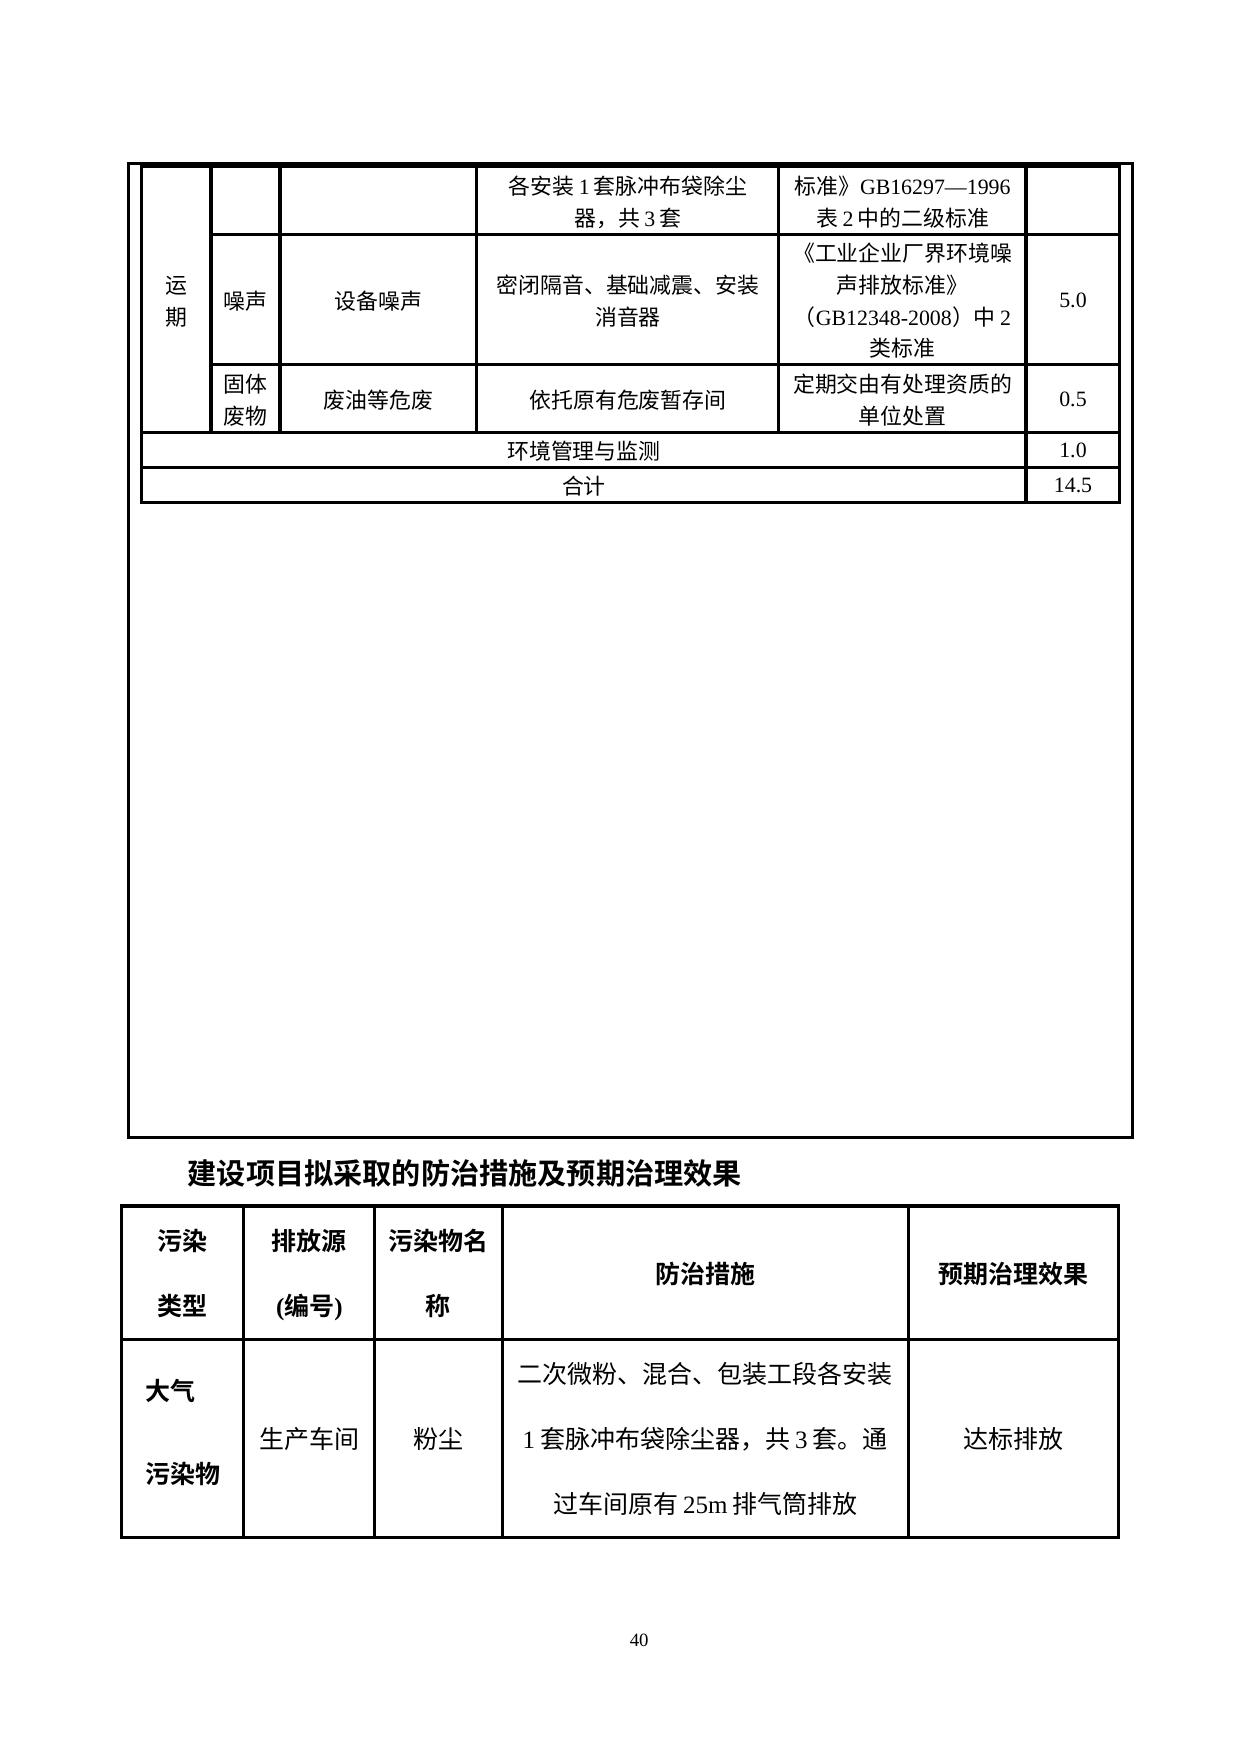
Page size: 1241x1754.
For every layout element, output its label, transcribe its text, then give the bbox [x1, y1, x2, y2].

table_header 污染物名称 [376, 1208, 501, 1337]
table_header 污染 类型 [123, 1208, 242, 1337]
table_header 排放源(编号) [245, 1208, 373, 1337]
table_cell 达标排放 [910, 1341, 1117, 1536]
table_cell 粉尘 [376, 1341, 501, 1536]
table_cell 生产车间 [245, 1341, 373, 1536]
table_cell 二次微粉、混合、包装工段各安装1套脉冲布袋除尘器，共3套。通过车间原有25m排气筒排放 [504, 1341, 907, 1536]
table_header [130, 165, 1131, 1136]
text 建设项目拟采取的防治措施及预期治理效果 [187, 1139, 1053, 1204]
table_header 预期治理效果 [910, 1208, 1117, 1337]
table_cell 大气 污染物 [123, 1341, 242, 1536]
table_header 防治措施 [504, 1208, 907, 1337]
